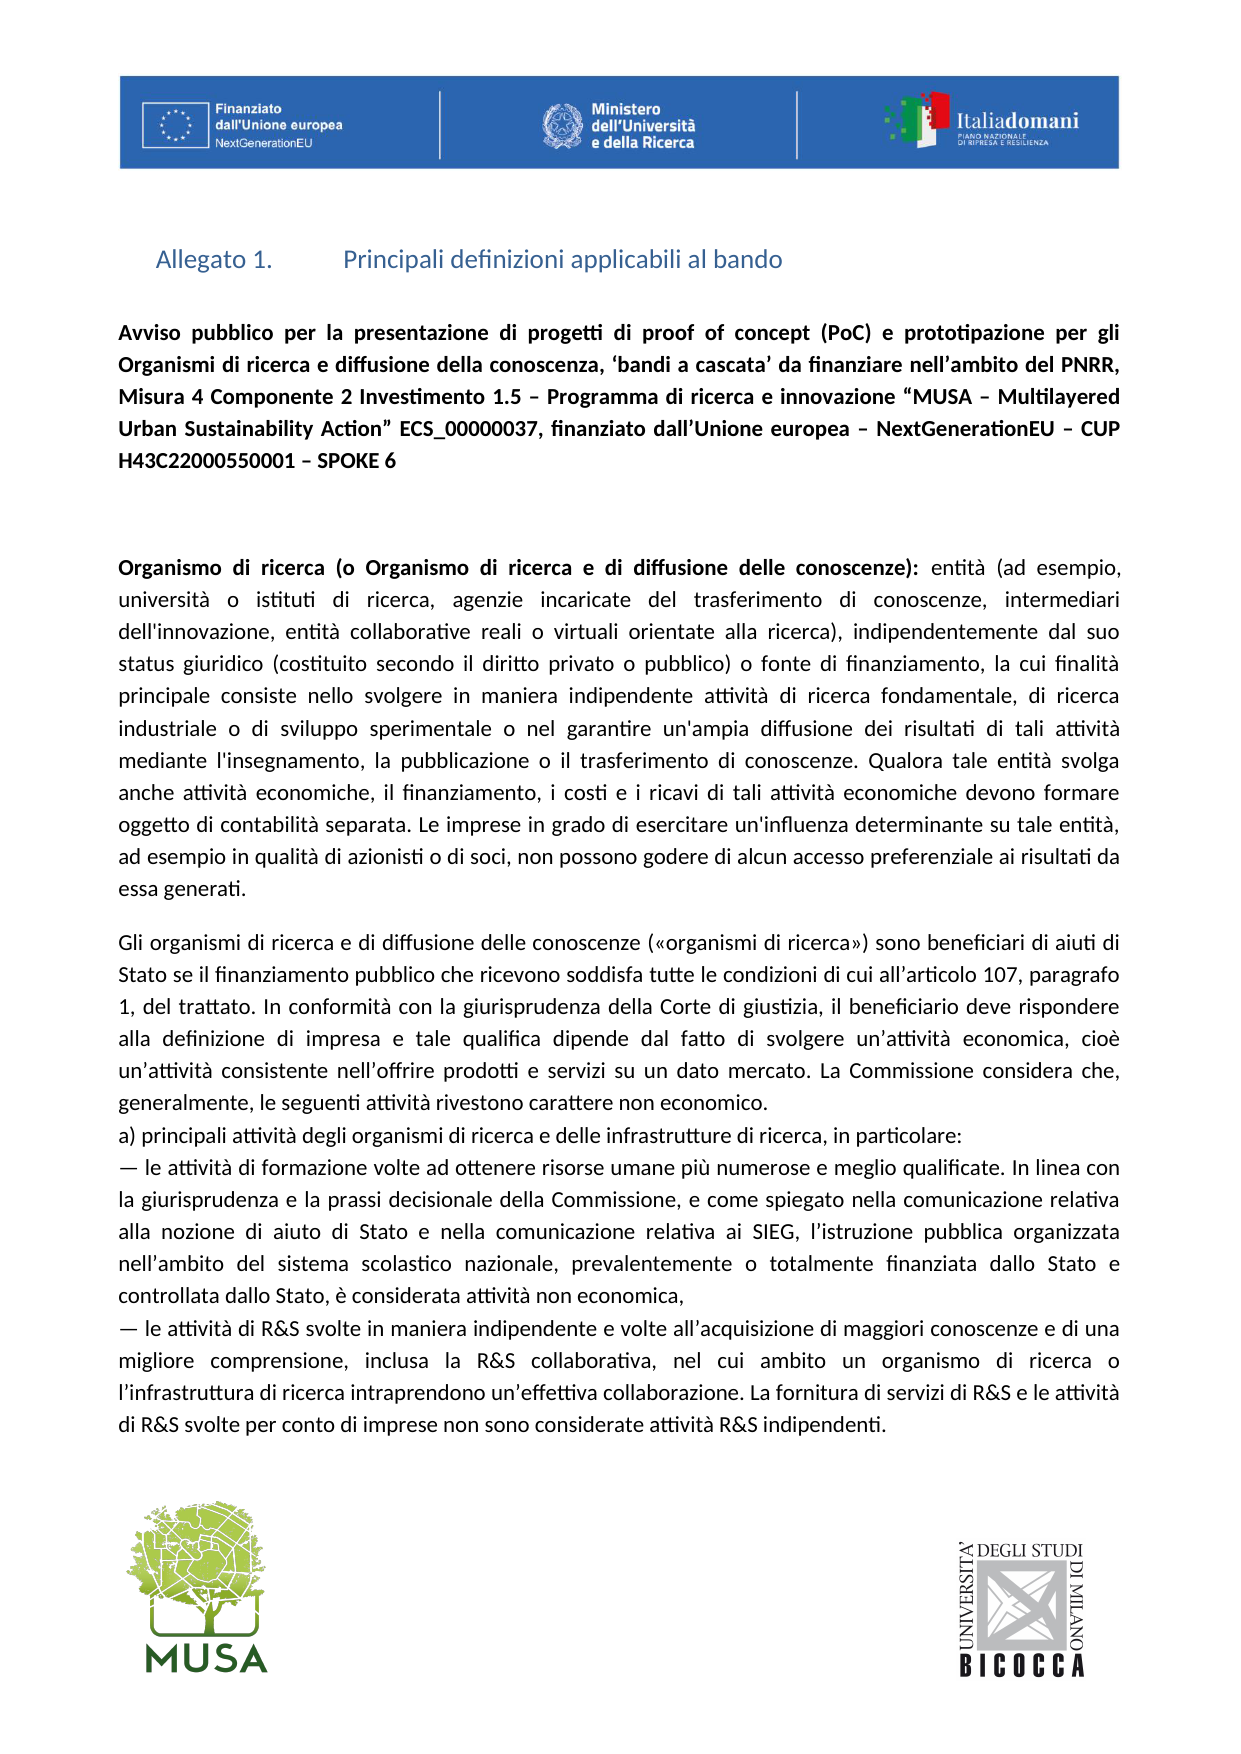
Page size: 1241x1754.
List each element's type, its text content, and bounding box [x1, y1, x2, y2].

text Organismo di ricerca (o Organismo di ricerca e di diffusione delle conoscenze): entità (ad esempio, università o istituti di ricerca, agenzie incaricate del trasferimento di conoscenze, intermediari dell'innovazione, entità collaborative reali o virtuali orientate alla ricerca), indipendentemente dal suo status giuridico (costituito secondo il diritto privato o pubblico) o fonte di finanziamento, la cui finalità principale consiste nello svolgere in maniera indipendente attività di ricerca fondamentale, di ricerca industriale o di sviluppo sperimentale o nel garantire un'ampia diffusione dei risultati di tali attività mediante l'insegnamento, la pubblicazione o il trasferimento di conoscenze. Qualora tale entità svolga anche attività economiche, il finanziamento, i costi e i ricavi di tali attività economiche devono formare oggetto di contabilità separata. Le imprese in grado di esercitare un'influenza determinante su tale entità, ad esempio in qualità di azionisti o di soci, non possono godere di alcun accesso preferenziale ai risultati da essa generati. [118, 553, 1122, 903]
text Avviso pubblico per la presentazione di progetti di proof of concept (PoC) e prototipazione per gli Organismi di ricerca e diffusione della conoscenza, ‘bandi a cascata’ da finanziare nell’ambito del PNRR, Misura 4 Componente 2 Investimento 1.5 – Programma di ricerca e innovazione “MUSA – Multilayered Urban Sustainability Action” ECS_00000037, finanziato dall’Unione europea – NextGenerationEU – CUP H43C22000550001 – SPOKE 6 [118, 318, 1122, 475]
text — le attività di R&S svolte in maniera indipendente e volte all’acquisizione di maggiori conoscenze e di una migliore comprensione, inclusa la R&S collaborativa, nel cui ambito un organismo di ricerca o l’infrastruttura di ricerca intraprendono un’effettiva collaborazione. La fornitura di servizi di R&S e le attività di R&S svolte per conto di imprese non sono considerate attività R&S indipendenti. [118, 1314, 1122, 1438]
picture [118, 1491, 284, 1681]
text a) principali attività degli organismi di ricerca e delle infrastrutture di ricerca, in particolare: [118, 1121, 1122, 1149]
text — le attività di formazione volte ad ottenere risorse umane più numerose e meglio qualificate. In linea con la giurisprudenza e la prassi decisionale della Commissione, e come spiegato nella comunicazione relativa alla nozione di aiuto di Stato e nella comunicazione relativa ai SIEG, l’istruzione pubblica organizzata nell’ambito del sistema scolastico nazionale, prevalentemente o totalmente finanziata dallo Stato e controllata dallo Stato, è considerata attività non economica, [118, 1153, 1122, 1310]
text Gli organismi di ricerca e di diffusione delle conoscenze («organismi di ricerca») sono beneficiari di aiuti di Stato se il finanziamento pubblico che ricevono soddisfa tutte le condizioni di cui all’articolo 107, paragrafo 1, del trattato. In conformità con la giurisprudenza della Corte di giustizia, il beneficiario deve rispondere alla definizione di impresa e tale qualifica dipende dal fatto di svolgere un’attività economica, cioè un’attività consistente nell’offrire prodotti e servizi su un dato mercato. La Commissione considera che, generalmente, le seguenti attività rivestono carattere non economico. [118, 928, 1122, 1117]
picture [118, 73, 1122, 171]
text Allegato 1. Principali definizioni applicabili al bando [156, 242, 1122, 276]
picture [956, 1538, 1087, 1681]
